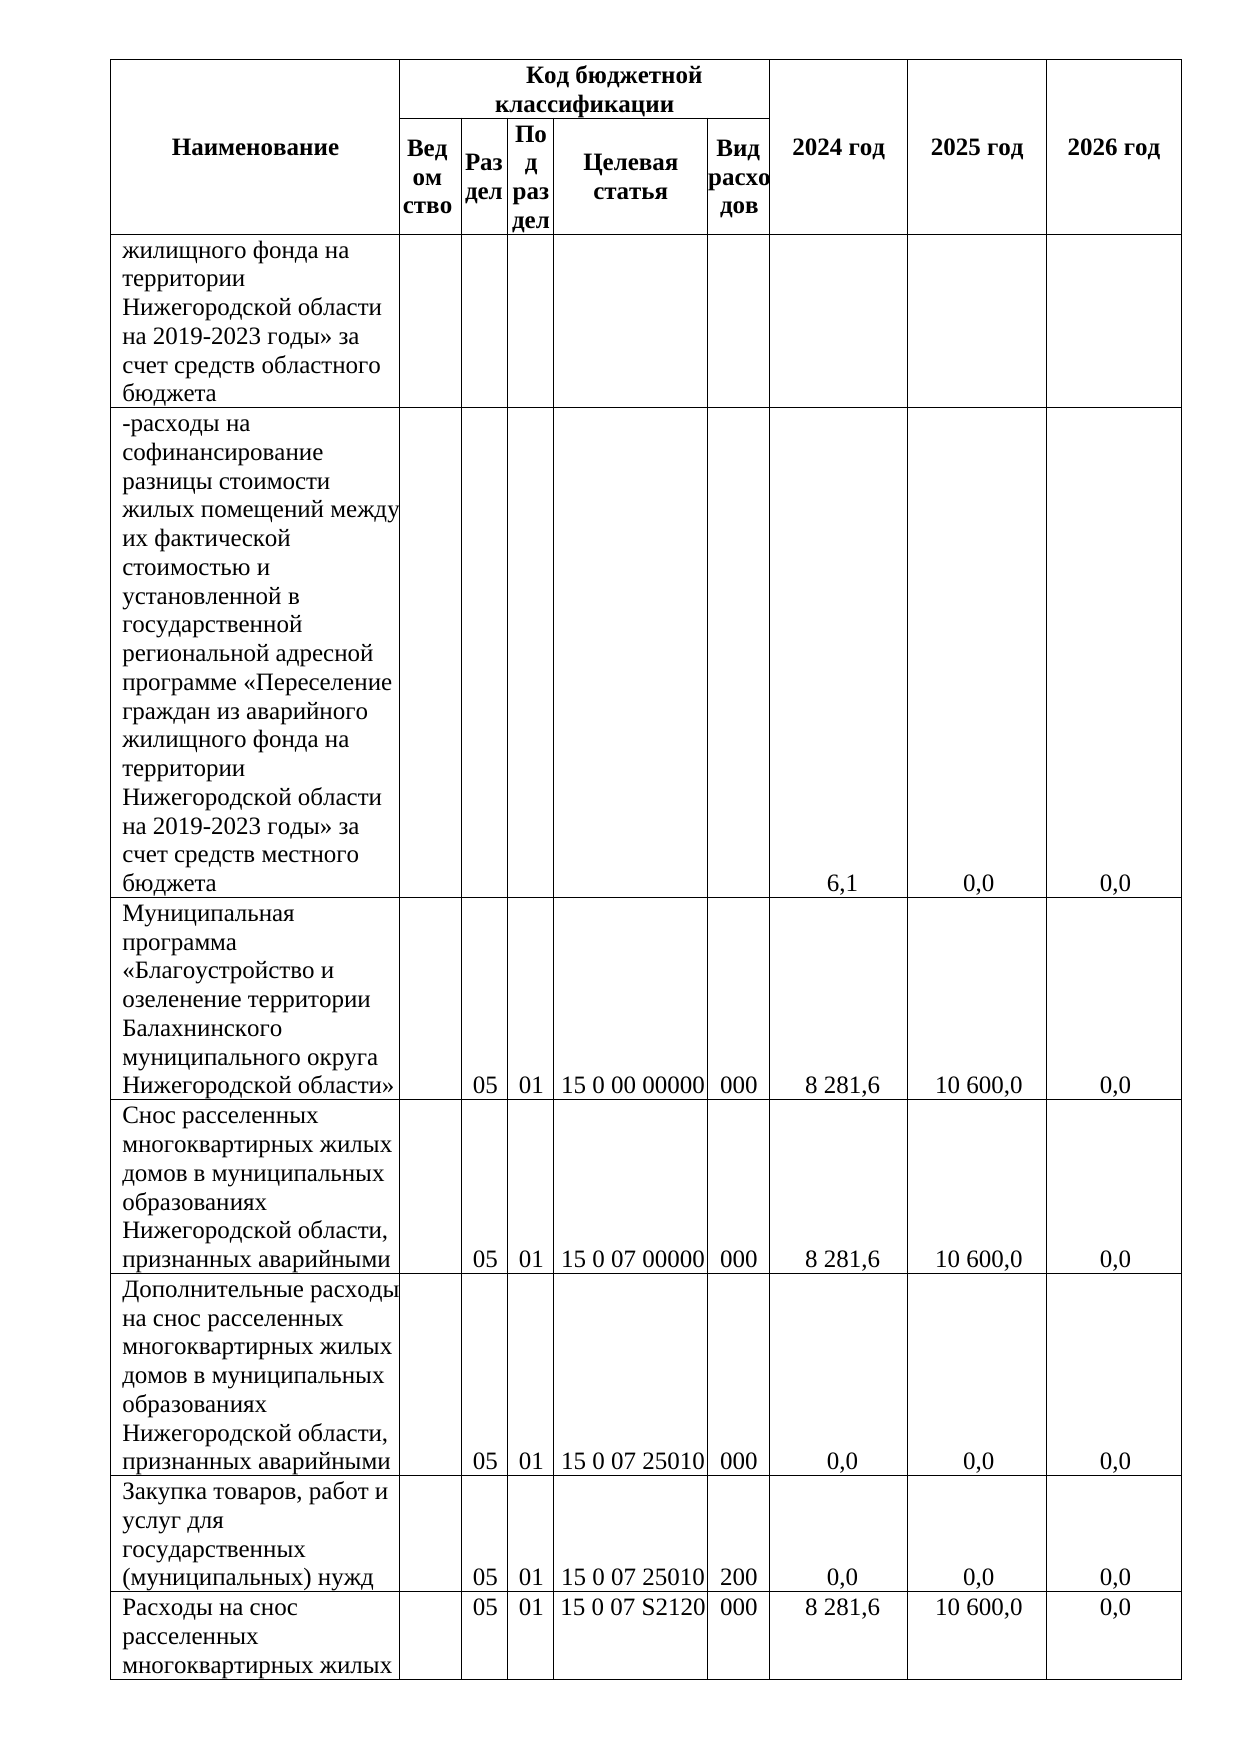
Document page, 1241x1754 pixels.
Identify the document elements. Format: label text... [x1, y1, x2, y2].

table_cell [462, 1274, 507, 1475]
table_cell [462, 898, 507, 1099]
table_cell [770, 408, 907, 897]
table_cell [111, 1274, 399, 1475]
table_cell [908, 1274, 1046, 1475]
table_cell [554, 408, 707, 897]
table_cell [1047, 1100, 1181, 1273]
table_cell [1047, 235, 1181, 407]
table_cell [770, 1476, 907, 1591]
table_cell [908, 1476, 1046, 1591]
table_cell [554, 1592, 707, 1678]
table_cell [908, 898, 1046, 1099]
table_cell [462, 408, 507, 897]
table_cell Ведом ство [400, 119, 461, 234]
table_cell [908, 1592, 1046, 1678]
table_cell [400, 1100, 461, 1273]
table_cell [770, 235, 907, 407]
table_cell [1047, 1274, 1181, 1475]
table_header Код бюджетной классификации [400, 60, 769, 118]
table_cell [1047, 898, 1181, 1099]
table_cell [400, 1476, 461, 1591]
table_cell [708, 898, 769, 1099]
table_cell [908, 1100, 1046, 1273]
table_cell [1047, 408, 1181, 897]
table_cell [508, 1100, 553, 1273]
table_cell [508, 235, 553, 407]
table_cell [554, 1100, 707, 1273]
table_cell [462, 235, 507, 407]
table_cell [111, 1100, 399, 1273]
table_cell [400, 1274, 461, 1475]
table_cell Раз дел [462, 119, 507, 234]
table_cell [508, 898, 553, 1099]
table_header 2025 год [908, 60, 1046, 234]
table_cell Целевая статья [554, 119, 707, 234]
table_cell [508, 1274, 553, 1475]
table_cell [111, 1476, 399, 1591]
table_header Наименование [111, 60, 399, 234]
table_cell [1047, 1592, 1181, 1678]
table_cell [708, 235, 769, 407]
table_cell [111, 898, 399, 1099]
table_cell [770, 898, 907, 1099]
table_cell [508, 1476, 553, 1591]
table_cell Под раз дел [508, 119, 553, 234]
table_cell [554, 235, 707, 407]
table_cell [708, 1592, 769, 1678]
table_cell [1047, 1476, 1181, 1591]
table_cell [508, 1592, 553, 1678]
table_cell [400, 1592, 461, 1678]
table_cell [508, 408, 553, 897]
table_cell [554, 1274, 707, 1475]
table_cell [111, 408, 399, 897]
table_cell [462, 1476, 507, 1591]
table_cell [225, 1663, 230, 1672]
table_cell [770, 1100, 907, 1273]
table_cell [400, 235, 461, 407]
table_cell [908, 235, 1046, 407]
table_cell Вид расходов [708, 119, 769, 234]
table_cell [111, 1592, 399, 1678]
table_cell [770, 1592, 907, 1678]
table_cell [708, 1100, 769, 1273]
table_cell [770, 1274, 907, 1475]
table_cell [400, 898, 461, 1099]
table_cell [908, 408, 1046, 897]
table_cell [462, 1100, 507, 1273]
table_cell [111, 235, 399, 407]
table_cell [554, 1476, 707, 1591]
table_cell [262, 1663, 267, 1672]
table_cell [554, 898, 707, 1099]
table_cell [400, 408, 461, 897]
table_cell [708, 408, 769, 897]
table_header 2026 год [1047, 60, 1181, 234]
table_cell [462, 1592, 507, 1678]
table_header 2024 год [770, 60, 907, 234]
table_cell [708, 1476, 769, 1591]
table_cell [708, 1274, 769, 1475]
